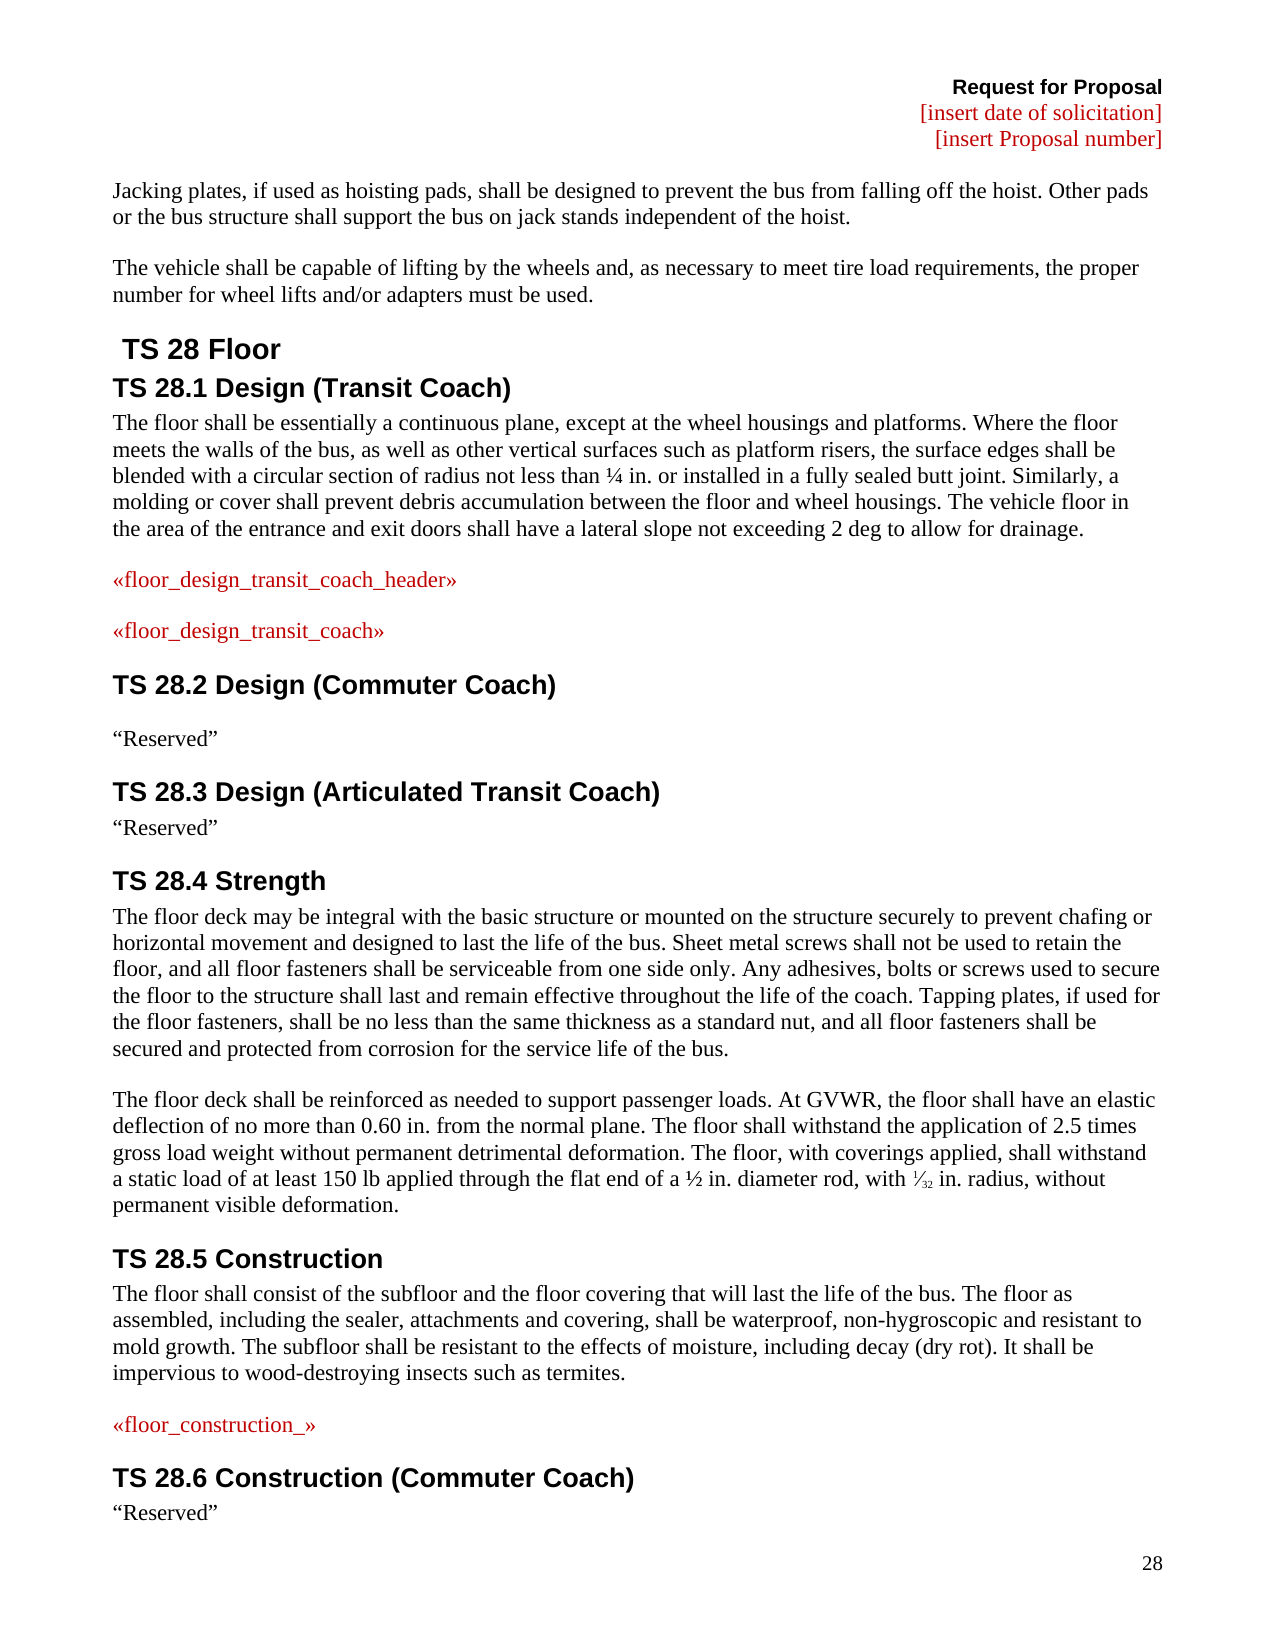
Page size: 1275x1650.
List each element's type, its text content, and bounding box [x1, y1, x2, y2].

text «floor_design_transit_coach_header» [112, 566, 1162, 592]
text “Reserved” [112, 725, 1087, 751]
text “Reserved” [112, 1499, 1162, 1526]
text The floor deck may be integral with the basic structure or mounted on the structure securely to prevent chafing or horizontal movement and designed to last the life of the bus. Sheet metal screws shall not be used to retain the floor, and all floor fasteners shall be serviceable from one side only. Any adhesives, bolts or screws used to secure the floor to the structure shall last and remain effective throughout the life of the coach. Tapping plates, if used for the floor fasteners, shall be no less than the same thickness as a standard nut, and all floor fasteners shall be secured and protected from corrosion for the service life of the bus. [112, 903, 1162, 1061]
text «floor_design_transit_coach» [112, 617, 1162, 644]
text The floor deck shall be reinforced as needed to support passenger loads. At GVWR, the floor shall have an elastic deflection of no more than 0.60 in. from the normal plane. The floor shall withstand the application of 2.5 times gross load weight without permanent detrimental deformation. The floor, with coverings applied, shall withstand a static load of at least 150 lb applied through the flat end of a ½ in. diameter rod, with 1∕32 in. radius, without permanent visible deformation. [112, 1086, 1162, 1218]
text Jacking plates, if used as hoisting pads, shall be designed to prevent the bus from falling off the hoist. Other pads or the bus structure shall support the bus on jack stands independent of the hoist. [112, 177, 1162, 229]
subtitle Construction (Commuter Coach) [112, 1462, 1162, 1493]
text The floor shall be essentially a continuous plane, except at the wheel housings and platforms. Where the floor meets the walls of the bus, as well as other vertical surfaces such as platform risers, the surface edges shall be blended with a circular section of radius not less than ¼ in. or installed in a fully sealed butt joint. Similarly, a molding or cover shall prevent debris accumulation between the floor and wheel housings. The vehicle floor in the area of the entrance and exit doors shall have a lateral slope not exceeding 2 deg to allow for drainage. [112, 409, 1162, 541]
subtitle Floor [122, 332, 1162, 366]
subtitle Design (Commuter Coach) [112, 669, 1162, 700]
subtitle Construction [112, 1243, 1162, 1274]
text «floor_construction_» [112, 1411, 1162, 1437]
text The floor shall consist of the subfloor and the floor covering that will last the life of the bus. The floor as assembled, including the sealer, attachments and covering, shall be waterproof, non-hygroscopic and resistant to mold growth. The subfloor shall be resistant to the effects of moisture, including decay (dry rot). It shall be impervious to wood-destroying insects such as termites. [112, 1280, 1162, 1386]
subtitle Strength [112, 865, 1162, 897]
text “Reserved” [112, 814, 1162, 840]
subtitle Design (Articulated Transit Coach) [112, 776, 1162, 808]
text The vehicle shall be capable of lifting by the wheels and, as necessary to meet tire load requirements, the proper number for wheel lifts and/or adapters must be used. [112, 254, 1162, 307]
subtitle Design (Transit Coach) [112, 372, 1162, 403]
